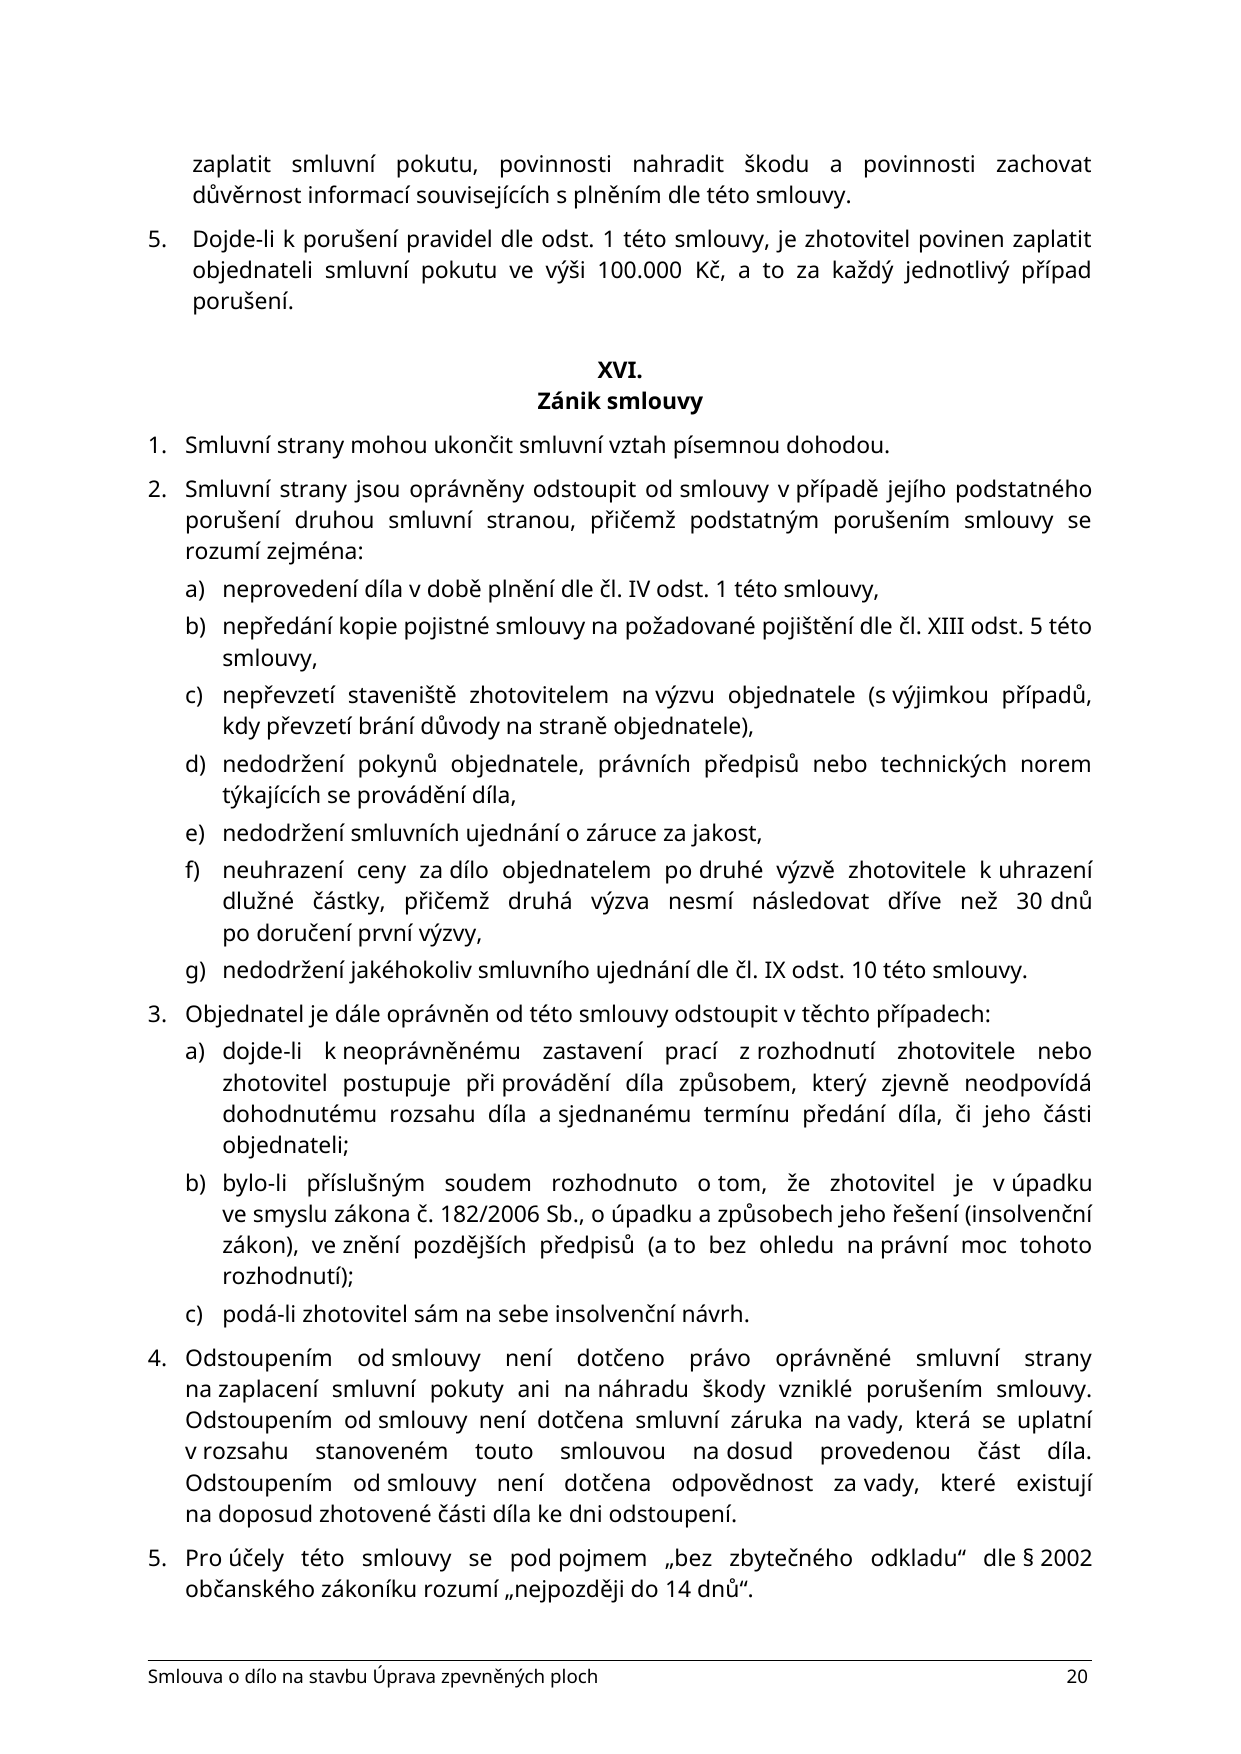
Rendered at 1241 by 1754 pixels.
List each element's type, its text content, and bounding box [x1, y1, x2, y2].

list nepředání kopie pojistné smlouvy na požadované pojištění dle čl. XIII odst. 5 této smlouvy, [185, 610, 1092, 673]
list Smluvní strany jsou oprávněny odstoupit od smlouvy v případě jejího podstatného porušení druhou smluvní stranou, přičemž podstatným porušením smlouvy se rozumí zejména: [148, 473, 1092, 566]
list dojde-li k neoprávněnému zastavení prací z rozhodnutí zhotovitele nebo zhotovitel postupuje při provádění díla způsobem, který zjevně neodpovídá dohodnutému rozsahu díla a sjednanému termínu předání díla, či jeho části objednateli; [185, 1035, 1092, 1160]
list Pro účely této smlouvy se pod pojmem „bez zbytečného odkladu“ dle § 2002 občanského zákoníku rozumí „nejpozději do 14 dnů“. [148, 1541, 1092, 1604]
list nedodržení jakéhokoliv smluvního ujednání dle čl. IX odst. 10 této smlouvy. [185, 954, 1092, 985]
list nepřevzetí staveniště zhotovitelem na výzvu objednatele (s výjimkou případů, kdy převzetí brání důvody na straně objednatele), [185, 679, 1092, 741]
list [148, 148, 1092, 210]
list podá-li zhotovitel sám na sebe insolvenční návrh. [185, 1298, 1092, 1329]
list Dojde-li k porušení pravidel dle odst. 1 této smlouvy, je zhotovitel povinen zaplatit objednateli smluvní pokutu ve výši 100.000 Kč, a to za každý jednotlivý případ porušení. [148, 223, 1092, 316]
list Odstoupením od smlouvy není dotčeno právo oprávněné smluvní strany na zaplacení smluvní pokuty ani na náhradu škody vzniklé porušením smlouvy. Odstoupením od smlouvy není dotčena smluvní záruka na vady, která se uplatní v rozsahu stanoveném touto smlouvou na dosud provedenou část díla. Odstoupením od smlouvy není dotčena odpovědnost za vady, které existují na doposud zhotovené části díla ke dni odstoupení. [148, 1341, 1092, 1529]
list neprovedení díla v době plnění dle čl. IV odst. 1 této smlouvy, [185, 573, 1092, 604]
list nedodržení pokynů objednatele, právních předpisů nebo technických norem týkajících se provádění díla, [185, 748, 1092, 810]
list neuhrazení ceny za dílo objednatelem po druhé výzvě zhotovitele k uhrazení dlužné částky, přičemž druhá výzva nesmí následovat dříve než 30 dnů po doručení první výzvy, [185, 854, 1092, 948]
list Objednatel je dále oprávněn od této smlouvy odstoupit v těchto případech: [148, 998, 1092, 1029]
list bylo-li příslušným soudem rozhodnuto o tom, že zhotovitel je v úpadku ve smyslu zákona č. 182/2006 Sb., o úpadku a způsobech jeho řešení (insolvenční zákon), ve znění pozdějších předpisů (a to bez ohledu na právní moc tohoto rozhodnutí); [185, 1166, 1092, 1291]
list Smluvní strany mohou ukončit smluvní vztah písemnou dohodou. [148, 429, 1092, 460]
list nedodržení smluvních ujednání o záruce za jakost, [185, 816, 1092, 848]
text XVI. Zánik smlouvy [148, 354, 1092, 416]
